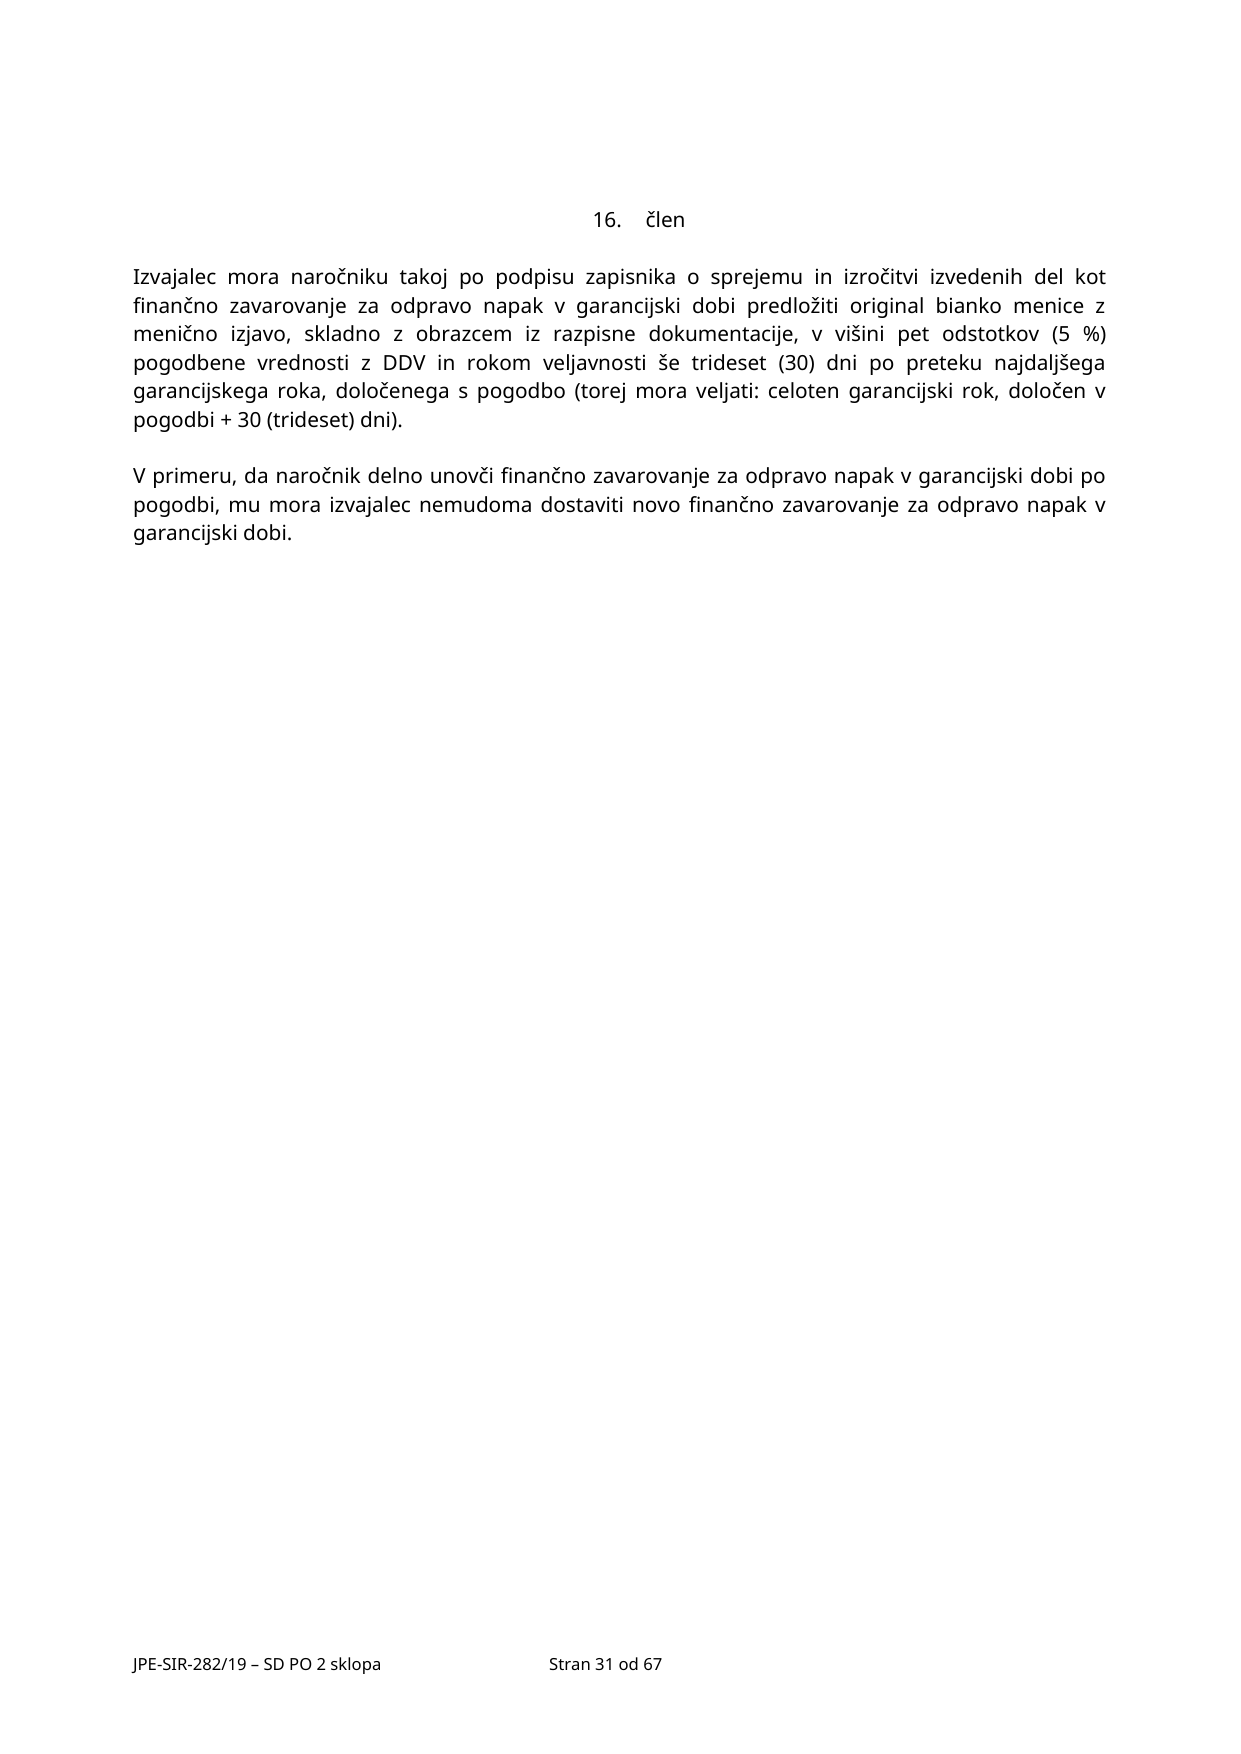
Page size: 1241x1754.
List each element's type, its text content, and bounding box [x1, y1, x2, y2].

text Izvajalec mora naročniku takoj po podpisu zapisnika o sprejemu in izročitvi izvedenih del kot finančno zavarovanje za odpravo napak v garancijski dobi predložiti original bianko menice z menično izjavo, skladno z obrazcem iz razpisne dokumentacije, v višini pet odstotkov (5 %) pogodbene vrednosti z DDV in rokom veljavnosti še trideset (30) dni po preteku najdaljšega garancijskega roka, določenega s pogodbo (torej mora veljati: celoten garancijski rok, določen v pogodbi + 30 (trideset) dni). [133, 262, 1107, 433]
text V primeru, da naročnik delno unovči finančno zavarovanje za odpravo napak v garancijski dobi po pogodbi, mu mora izvajalec nemudoma dostaviti novo finančno zavarovanje za odpravo napak v garancijski dobi. [133, 462, 1107, 547]
list člen [170, 206, 1107, 234]
